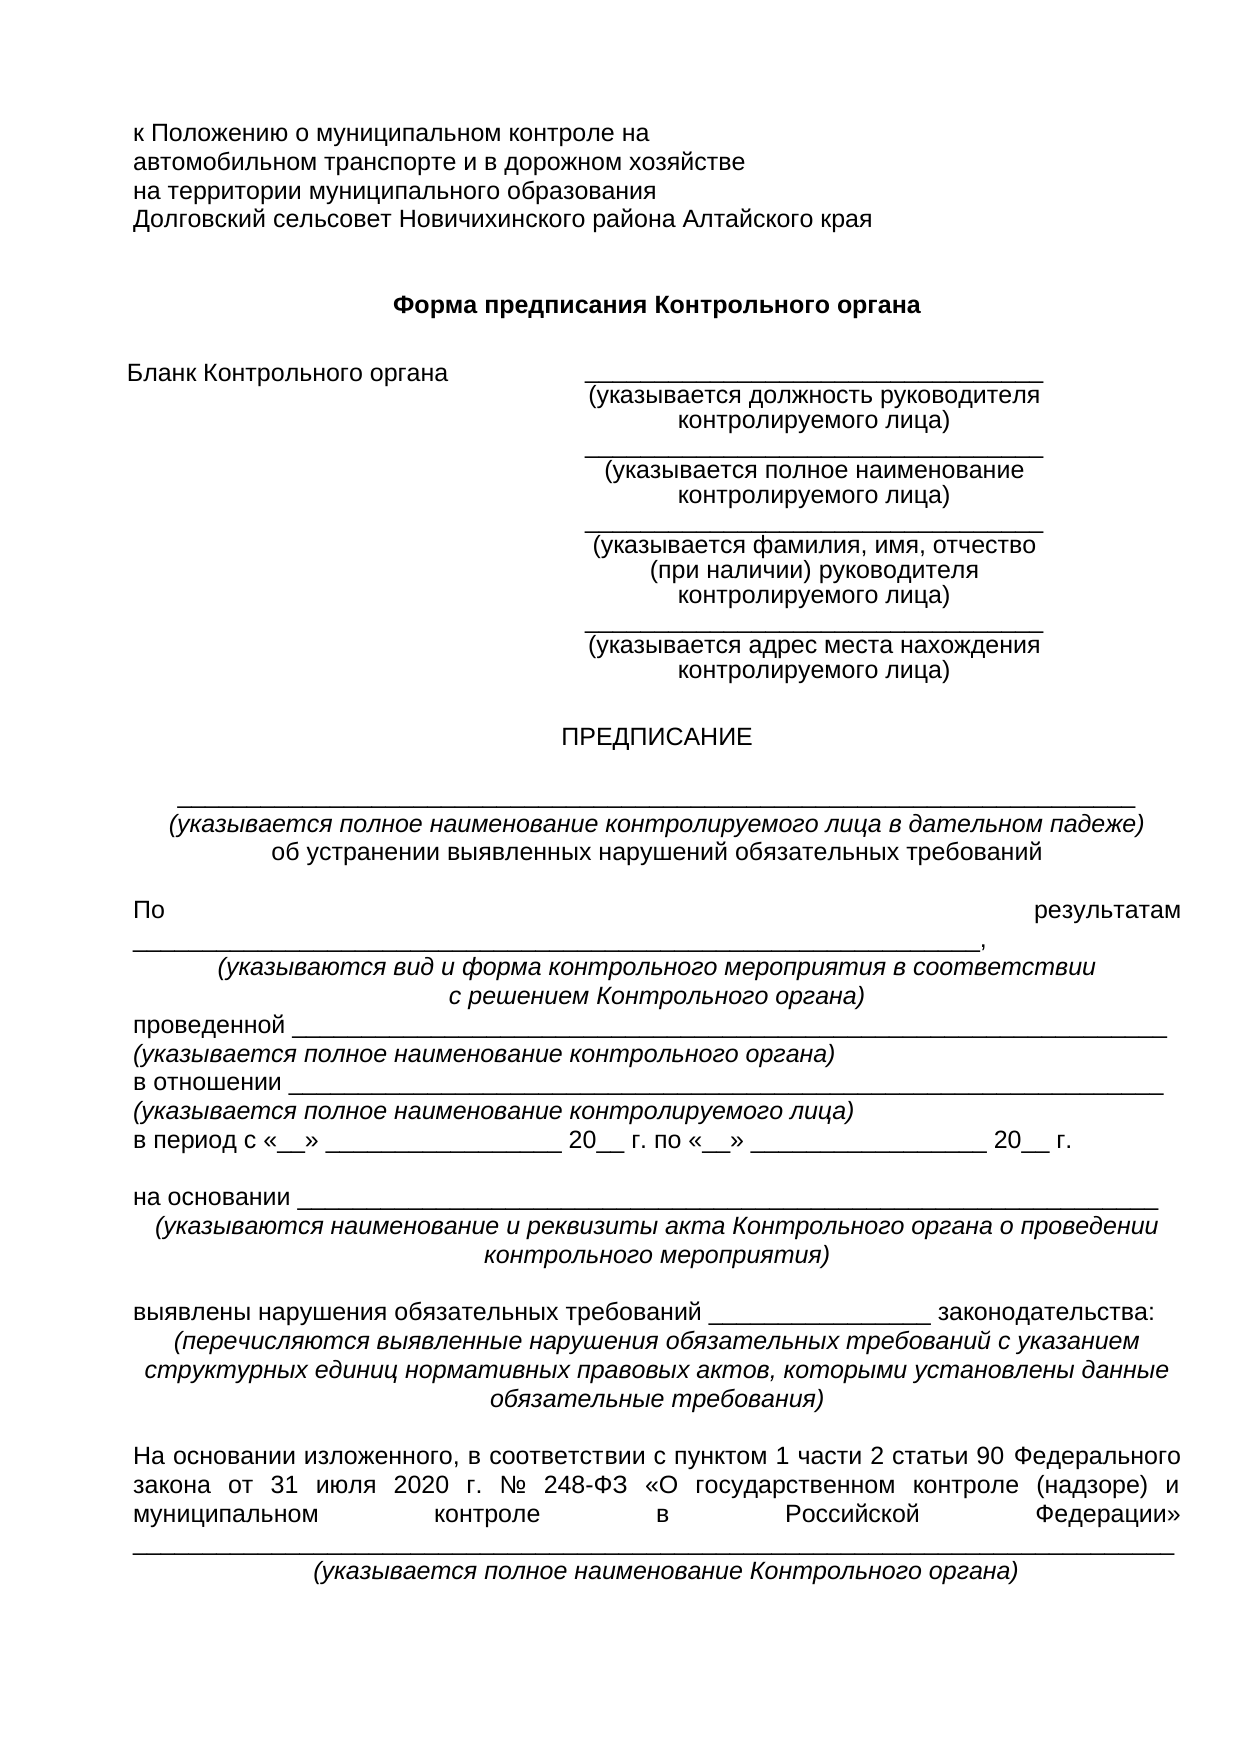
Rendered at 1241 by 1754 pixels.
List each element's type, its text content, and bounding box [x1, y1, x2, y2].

text (указывается полное наименование контролируемого лица) [133, 1096, 1181, 1125]
text Долговский сельсовет Новичихинского района Алтайского края [133, 204, 1181, 233]
text об устранении выявленных нарушений обязательных требований [133, 837, 1181, 866]
text в отношении _______________________________________________________________ [133, 1067, 1181, 1096]
text На основании изложенного, в соответствии с пунктом 1 части 2 статьи 90 Федерального закона от 31 июля 2020 г. № 248-ФЗ «О государственном контроле (надзоре) и муниципальном контроле в Российской Федерации» ___________________________________________________________________________ [133, 1441, 1181, 1556]
text ПРЕДПИСАНИЕ [133, 722, 1181, 751]
text (указываются вид и форма контрольного мероприятия в соответствии [133, 952, 1181, 981]
text автомобильном транспорте и в дорожном хозяйстве [133, 147, 1181, 176]
text (указывается полное наименование контрольного органа) [133, 1039, 1181, 1067]
text проведенной _______________________________________________________________ [133, 1010, 1181, 1039]
text (указываются наименование и реквизиты акта Контрольного органа о проведении контрольного мероприятия) [133, 1211, 1181, 1269]
text на основании ______________________________________________________________ [133, 1182, 1181, 1211]
text на территории муниципального образования [133, 176, 1181, 204]
text Форма предписания Контрольного органа [133, 290, 1181, 319]
text в период с «__» _________________ 20__ г. по «__» _________________ 20__ г. [133, 1125, 1181, 1154]
text к Положению о муниципальном контроле на [133, 118, 1181, 147]
table_header Бланк Контрольного органа [120, 348, 563, 694]
text (перечисляются выявленные нарушения обязательных требований с указанием структурных единиц нормативных правовых актов, которыми установлены данные обязательные требования) [133, 1326, 1181, 1412]
text (указывается полное наименование Контрольного органа) [133, 1556, 1181, 1585]
text с решением Контрольного органа) [133, 981, 1181, 1010]
text (указывается полное наименование контролируемого лица в дательном падеже) [133, 809, 1181, 837]
text _____________________________________________________________________ [133, 780, 1181, 809]
text По результатам _____________________________________________________________, [133, 895, 1181, 952]
table_header _________________________________ (указывается должность руководителя контролируемого лица) _________________________________ (указывается полное наименование контролируемого лица) _________________________________ (указывается фамилия, имя, отчество (при наличии) руководителя контролируемого лица) _________________________________ (указывается адрес места нахождения контролируемого лица) [563, 348, 1065, 694]
text выявлены нарушения обязательных требований ________________ законодательства: [133, 1297, 1181, 1326]
